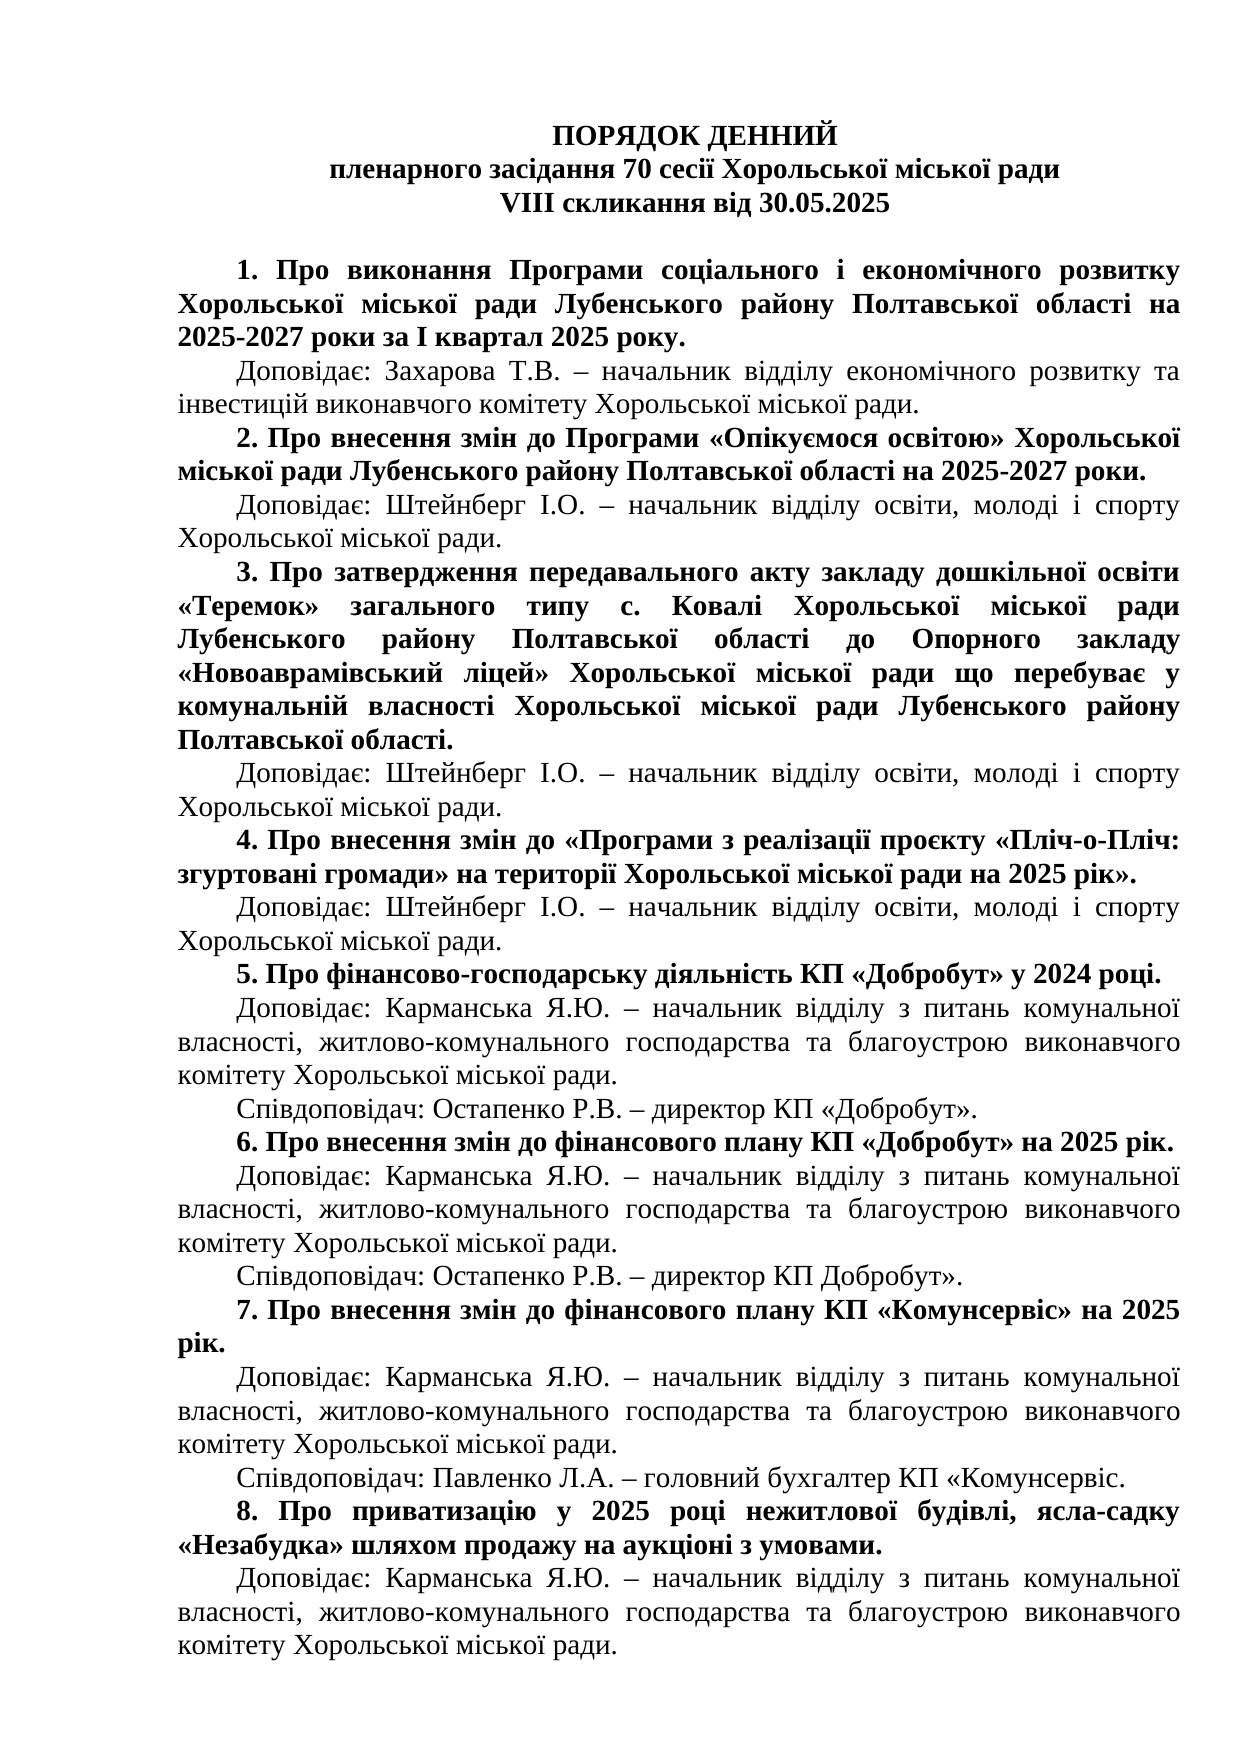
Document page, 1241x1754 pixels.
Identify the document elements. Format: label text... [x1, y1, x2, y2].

text Співдоповідач: Павленко Л.А. – головний бухгалтер КП «Комунсервіс. [177, 1460, 1181, 1493]
text Доповідає: Штейнберг І.О. – начальник відділу освіти, молоді і спорту Хорольської міської ради. [177, 755, 1181, 822]
text 1. Про виконання Програми соціального і економічного розвитку Хорольської міської ради Лубенського району Полтавської області на 2025-2027 роки за І квартал 2025 року. [177, 252, 1181, 353]
text 7. Про внесення змін до фінансового плану КП «Комунсервіс» на 2025 рік. [177, 1292, 1181, 1359]
text Доповідає: Захарова Т.В. – начальник відділу економічного розвитку та інвестицій виконавчого комітету Хорольської міської ради. [177, 353, 1181, 420]
text 4. Про внесення змін до «Програми з реалізації проєкту «Пліч-о-Пліч: згуртовані громади» на території Хорольської міської ради на 2025 рік». [177, 822, 1181, 889]
text Доповідає: Штейнберг І.О. – начальник відділу освіти, молоді і спорту Хорольської міської ради. [177, 889, 1181, 957]
text Співдоповідач: Остапенко Р.В. – директор КП «Добробут». [177, 1091, 1181, 1124]
text 2. Про внесення змін до Програми «Опікуємося освітою» Хорольської міської ради Лубенського району Полтавської області на 2025-2027 роки. [177, 420, 1181, 487]
text Доповідає: Штейнберг І.О. – начальник відділу освіти, молоді і спорту Хорольської міської ради. [177, 487, 1181, 554]
text VIII скликання від 30.05.2025 [177, 185, 1181, 219]
text 5. Про фінансово-господарську діяльність КП «Добробут» у 2024 році. [177, 957, 1181, 990]
text 3. Про затвердження передавального акту закладу дошкільної освіти «Теремок» загального типу с. Ковалі Хорольської міської ради Лубенського району Полтавської області до Опорного закладу «Новоаврамівський ліцей» Хорольської міської ради що перебуває у комунальній власності Хорольської міської ради Лубенського району Полтавської області. [177, 554, 1181, 755]
text ПОРЯДОК ДЕННИЙ [177, 118, 1181, 152]
text Співдоповідач: Остапенко Р.В. – директор КП Добробут». [177, 1258, 1181, 1292]
text пленарного засідання 70 сесії Хорольської міської ради [177, 152, 1181, 185]
text 8. Про приватизацію у 2025 році нежитлової будівлі, ясла-садку «Незабудка» шляхом продажу на аукціоні з умовами. [177, 1493, 1181, 1560]
text 6. Про внесення змін до фінансового плану КП «Добробут» на 2025 рік. [177, 1124, 1181, 1158]
